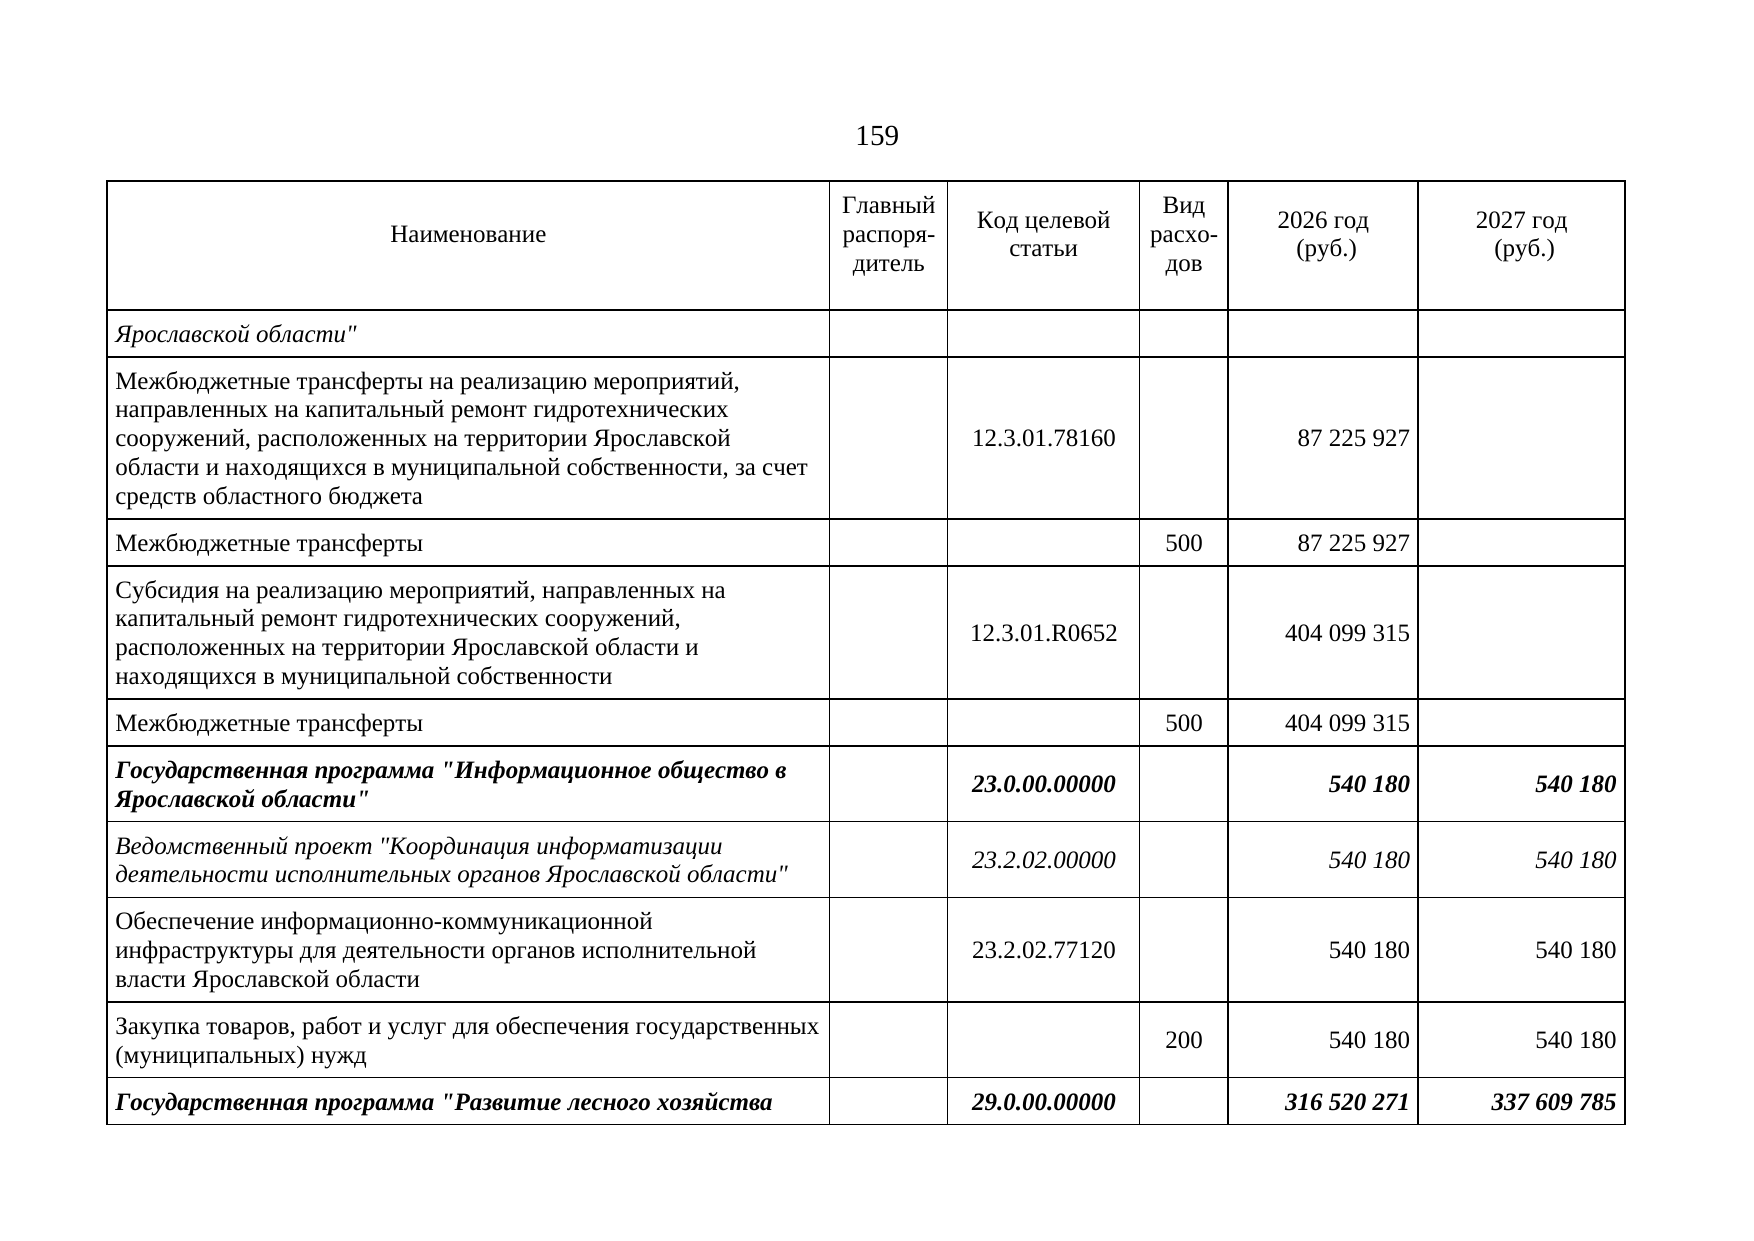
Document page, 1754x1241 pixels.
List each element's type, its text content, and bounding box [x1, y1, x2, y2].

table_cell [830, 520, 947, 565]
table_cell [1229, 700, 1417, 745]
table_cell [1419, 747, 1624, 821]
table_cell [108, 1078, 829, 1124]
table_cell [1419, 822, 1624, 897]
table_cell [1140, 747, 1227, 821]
table_header Вид расхо-дов [1140, 182, 1227, 309]
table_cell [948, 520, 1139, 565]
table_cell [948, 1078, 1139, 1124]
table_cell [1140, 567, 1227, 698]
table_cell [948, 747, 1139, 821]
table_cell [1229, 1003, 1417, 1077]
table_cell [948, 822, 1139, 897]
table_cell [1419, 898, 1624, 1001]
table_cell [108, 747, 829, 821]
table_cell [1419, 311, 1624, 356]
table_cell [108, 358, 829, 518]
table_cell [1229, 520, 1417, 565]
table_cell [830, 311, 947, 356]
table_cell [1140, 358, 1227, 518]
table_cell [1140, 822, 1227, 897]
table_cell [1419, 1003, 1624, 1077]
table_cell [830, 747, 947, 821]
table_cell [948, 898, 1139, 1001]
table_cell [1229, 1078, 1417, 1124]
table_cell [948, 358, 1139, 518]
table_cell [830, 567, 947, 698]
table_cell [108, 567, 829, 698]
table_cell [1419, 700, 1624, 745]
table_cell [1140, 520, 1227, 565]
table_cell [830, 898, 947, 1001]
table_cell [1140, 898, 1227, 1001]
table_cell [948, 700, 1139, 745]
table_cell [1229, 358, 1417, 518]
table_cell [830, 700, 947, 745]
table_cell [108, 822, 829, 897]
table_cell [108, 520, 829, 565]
table_header Код целевой статьи [948, 182, 1139, 309]
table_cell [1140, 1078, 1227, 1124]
table_header Наименование [108, 182, 829, 309]
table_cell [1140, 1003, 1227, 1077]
table_header 2027 год (руб.) [1419, 182, 1624, 309]
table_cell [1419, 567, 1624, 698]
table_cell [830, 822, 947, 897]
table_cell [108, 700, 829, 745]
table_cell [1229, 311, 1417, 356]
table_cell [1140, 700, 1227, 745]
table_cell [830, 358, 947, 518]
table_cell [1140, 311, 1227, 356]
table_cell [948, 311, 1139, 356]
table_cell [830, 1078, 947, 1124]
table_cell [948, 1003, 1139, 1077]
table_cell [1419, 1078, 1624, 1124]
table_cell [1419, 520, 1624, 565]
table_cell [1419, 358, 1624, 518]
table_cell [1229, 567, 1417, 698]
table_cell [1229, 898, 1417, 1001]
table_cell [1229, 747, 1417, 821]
table_header Главный распоря-дитель [830, 182, 947, 309]
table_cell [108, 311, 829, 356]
table_header 2026 год (руб.) [1229, 182, 1417, 309]
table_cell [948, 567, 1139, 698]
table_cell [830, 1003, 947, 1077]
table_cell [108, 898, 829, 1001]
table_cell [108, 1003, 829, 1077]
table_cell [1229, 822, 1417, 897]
